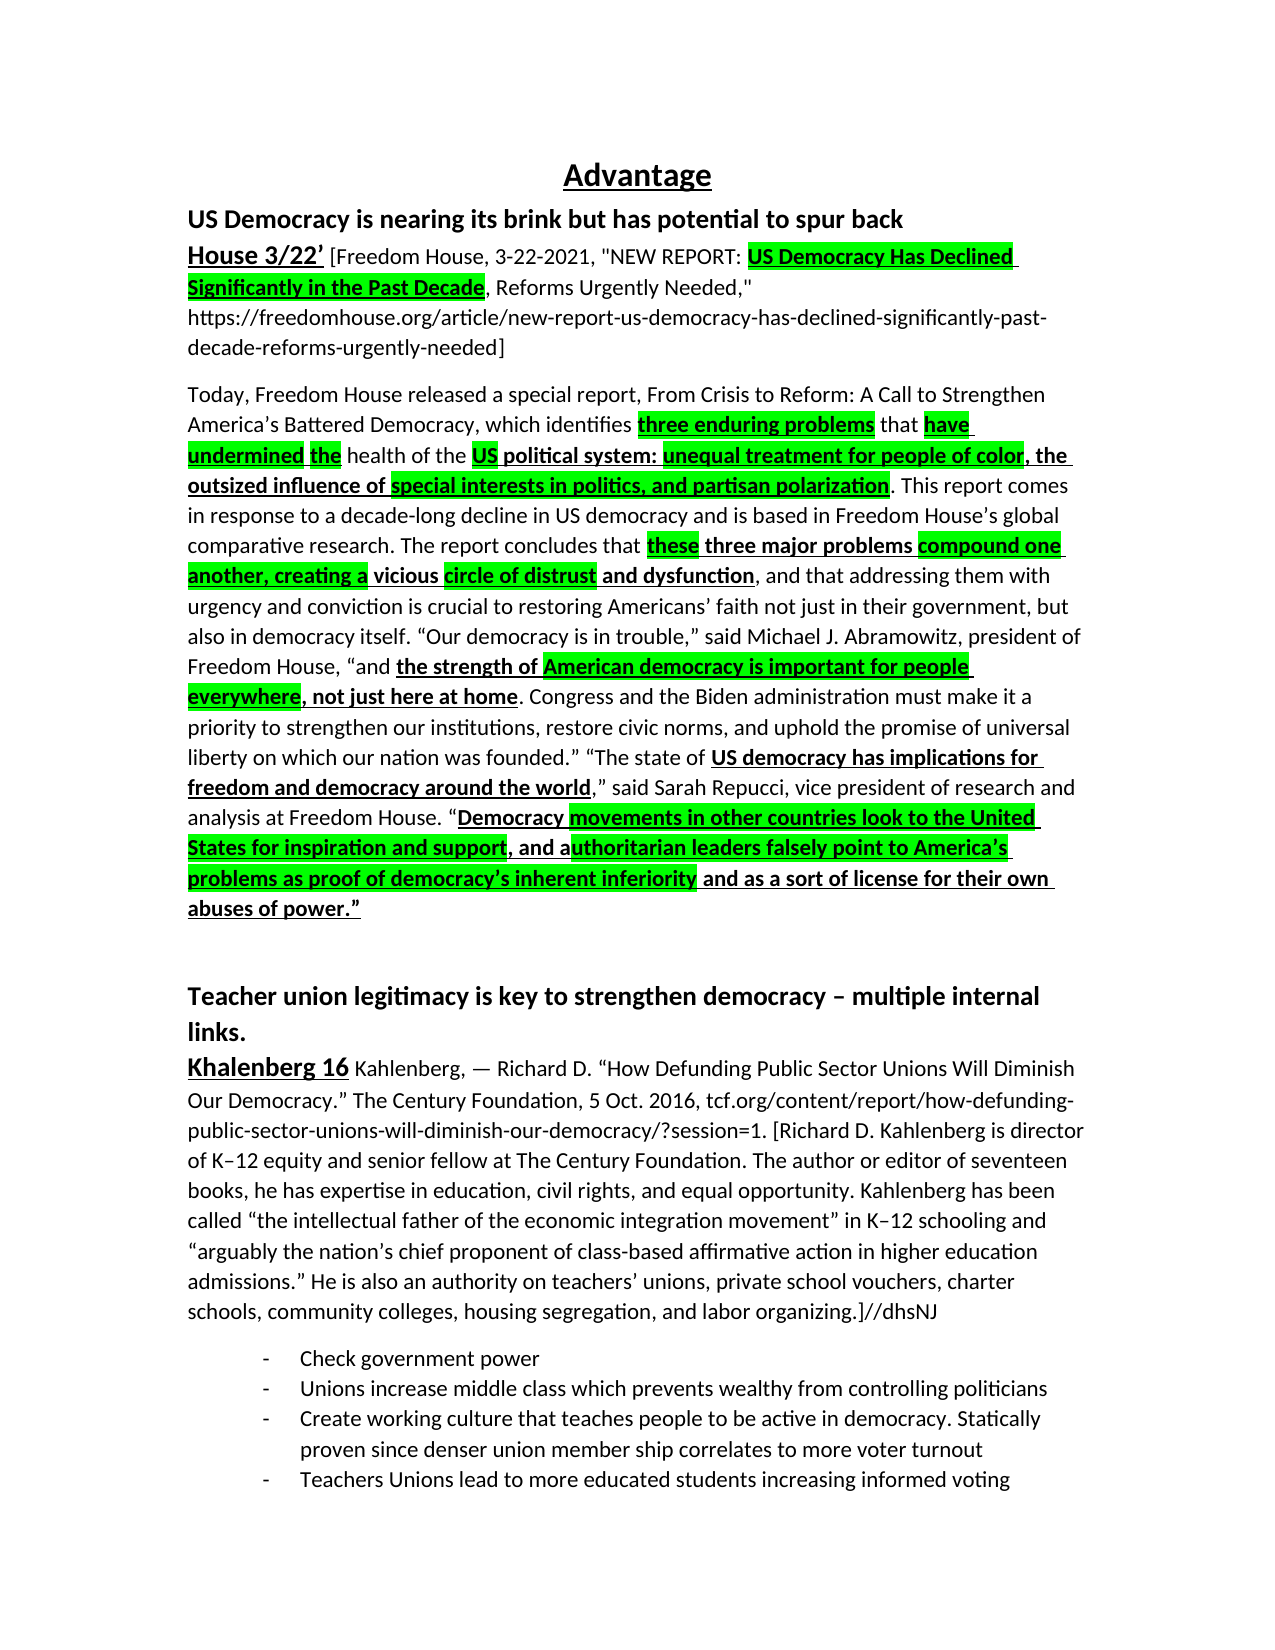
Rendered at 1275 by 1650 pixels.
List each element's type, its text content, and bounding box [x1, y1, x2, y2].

list Create working culture that teaches people to be active in democracy. Statically proven since denser union member ship correlates to more voter turnout [262, 1404, 1087, 1463]
list Teachers Unions lead to more educated students increasing informed voting [262, 1465, 1087, 1493]
list Check government power [262, 1344, 1087, 1372]
subtitle Teacher union legitimacy is key to strengthen democracy – multiple internal links. [187, 979, 1087, 1048]
list Unions increase middle class which prevents wealthy from controlling politicians [262, 1374, 1087, 1402]
subtitle Advantage [187, 154, 1087, 195]
text Today, Freedom House released a special report, From Crisis to Reform: A Call to Strengthen America’s Battered Democracy, which identifies three enduring problems that have undermined the health of the US political system: unequal treatment for people of color, the outsized influence of special interests in politics, and partisan polarization. This report comes in response to a decade-long decline in US democracy and is based in Freedom House’s global comparative research. The report concludes that these three major problems compound one another, creating a vicious circle of distrust and dysfunction, and that addressing them with urgency and conviction is crucial to restoring Americans’ faith not just in their government, but also in democracy itself. “Our democracy is in trouble,” said Michael J. Abramowitz, president of Freedom House, “and the strength of American democracy is important for people everywhere, not just here at home. Congress and the Biden administration must make it a priority to strengthen our institutions, restore civic norms, and uphold the promise of universal liberty on which our nation was founded.” “The state of US democracy has implications for freedom and democracy around the world,” said Sarah Repucci, vice president of research and analysis at Freedom House. “Democracy movements in other countries look to the United States for inspiration and support, and authoritarian leaders falsely point to America’s problems as proof of democracy’s inherent inferiority and as a sort of license for their own abuses of power.” [187, 380, 1087, 922]
text House 3/22’ [Freedom House, 3-22-2021, "NEW REPORT: US Democracy Has Declined Significantly in the Past Decade, Reforms Urgently Needed," https://freedomhouse.org/article/new-report-us-democracy-has-declined-significantly-past-decade-reforms-urgently-needed] [187, 238, 1087, 362]
subtitle US Democracy is nearing its brink but has potential to spur back [187, 202, 1087, 235]
text Khalenberg 16 Kahlenberg, — Richard D. “How Defunding Public Sector Unions Will Diminish Our Democracy.” The Century Foundation, 5 Oct. 2016, tcf.org/content/report/how-defunding-public-sector-unions-will-diminish-our-democracy/?session=1. [Richard D. Kahlenberg is director of K–12 equity and senior fellow at The Century Foundation. The author or editor of seventeen books, he has expertise in education, civil rights, and equal opportunity. Kahlenberg has been called “the intellectual father of the economic integration movement” in K–12 schooling and “arguably the nation’s chief proponent of class-based affirmative action in higher education admissions.” He is also an authority on teachers’ unions, private school vouchers, charter schools, community colleges, housing segregation, and labor organizing.]//dhsNJ [187, 1051, 1087, 1325]
